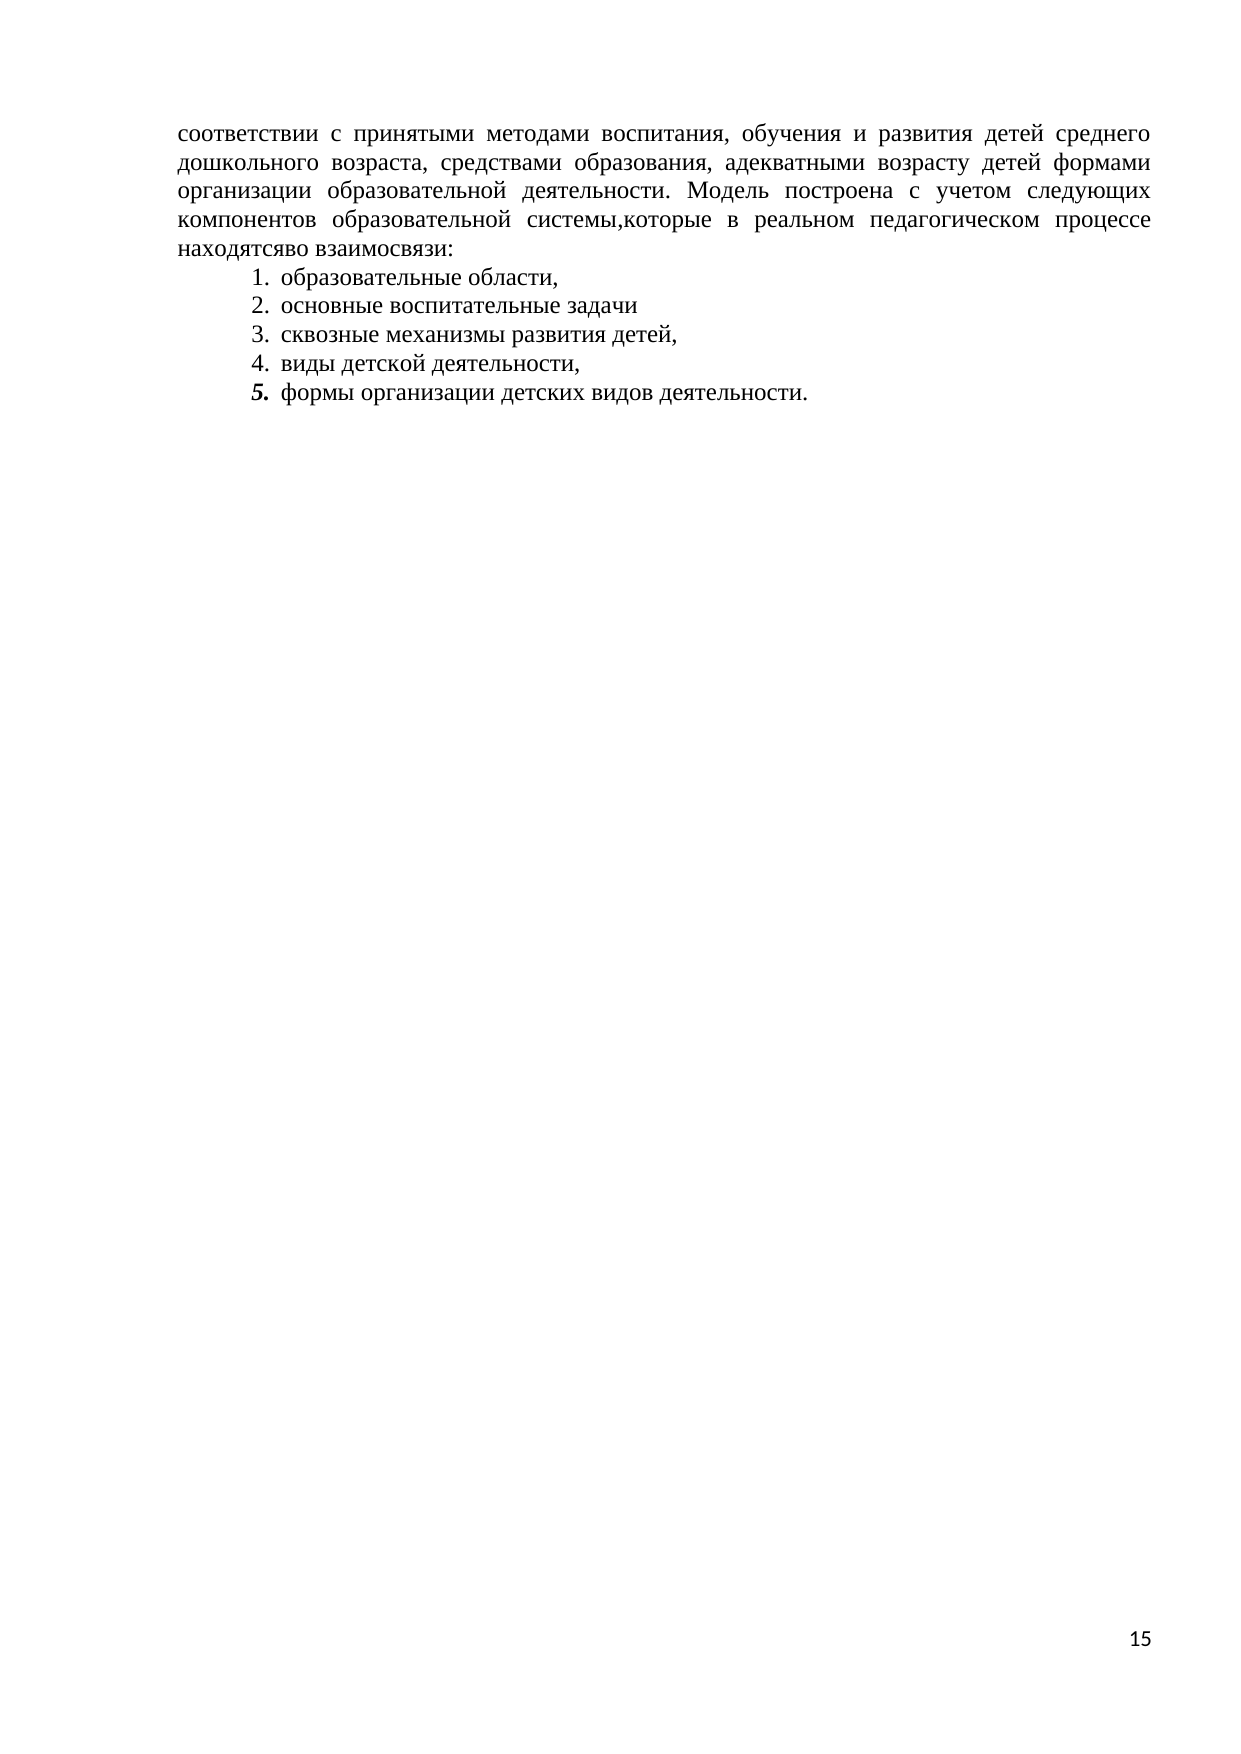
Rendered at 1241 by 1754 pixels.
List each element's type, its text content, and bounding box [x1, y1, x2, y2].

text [177, 118, 1152, 262]
list виды детской деятельности, [177, 348, 1152, 377]
list формы организации детских видов деятельности. [177, 377, 1152, 406]
list сквозные механизмы развития детей, [177, 319, 1152, 348]
list образовательные области, [177, 262, 1152, 291]
list основные воспитательные задачи [177, 291, 1152, 319]
